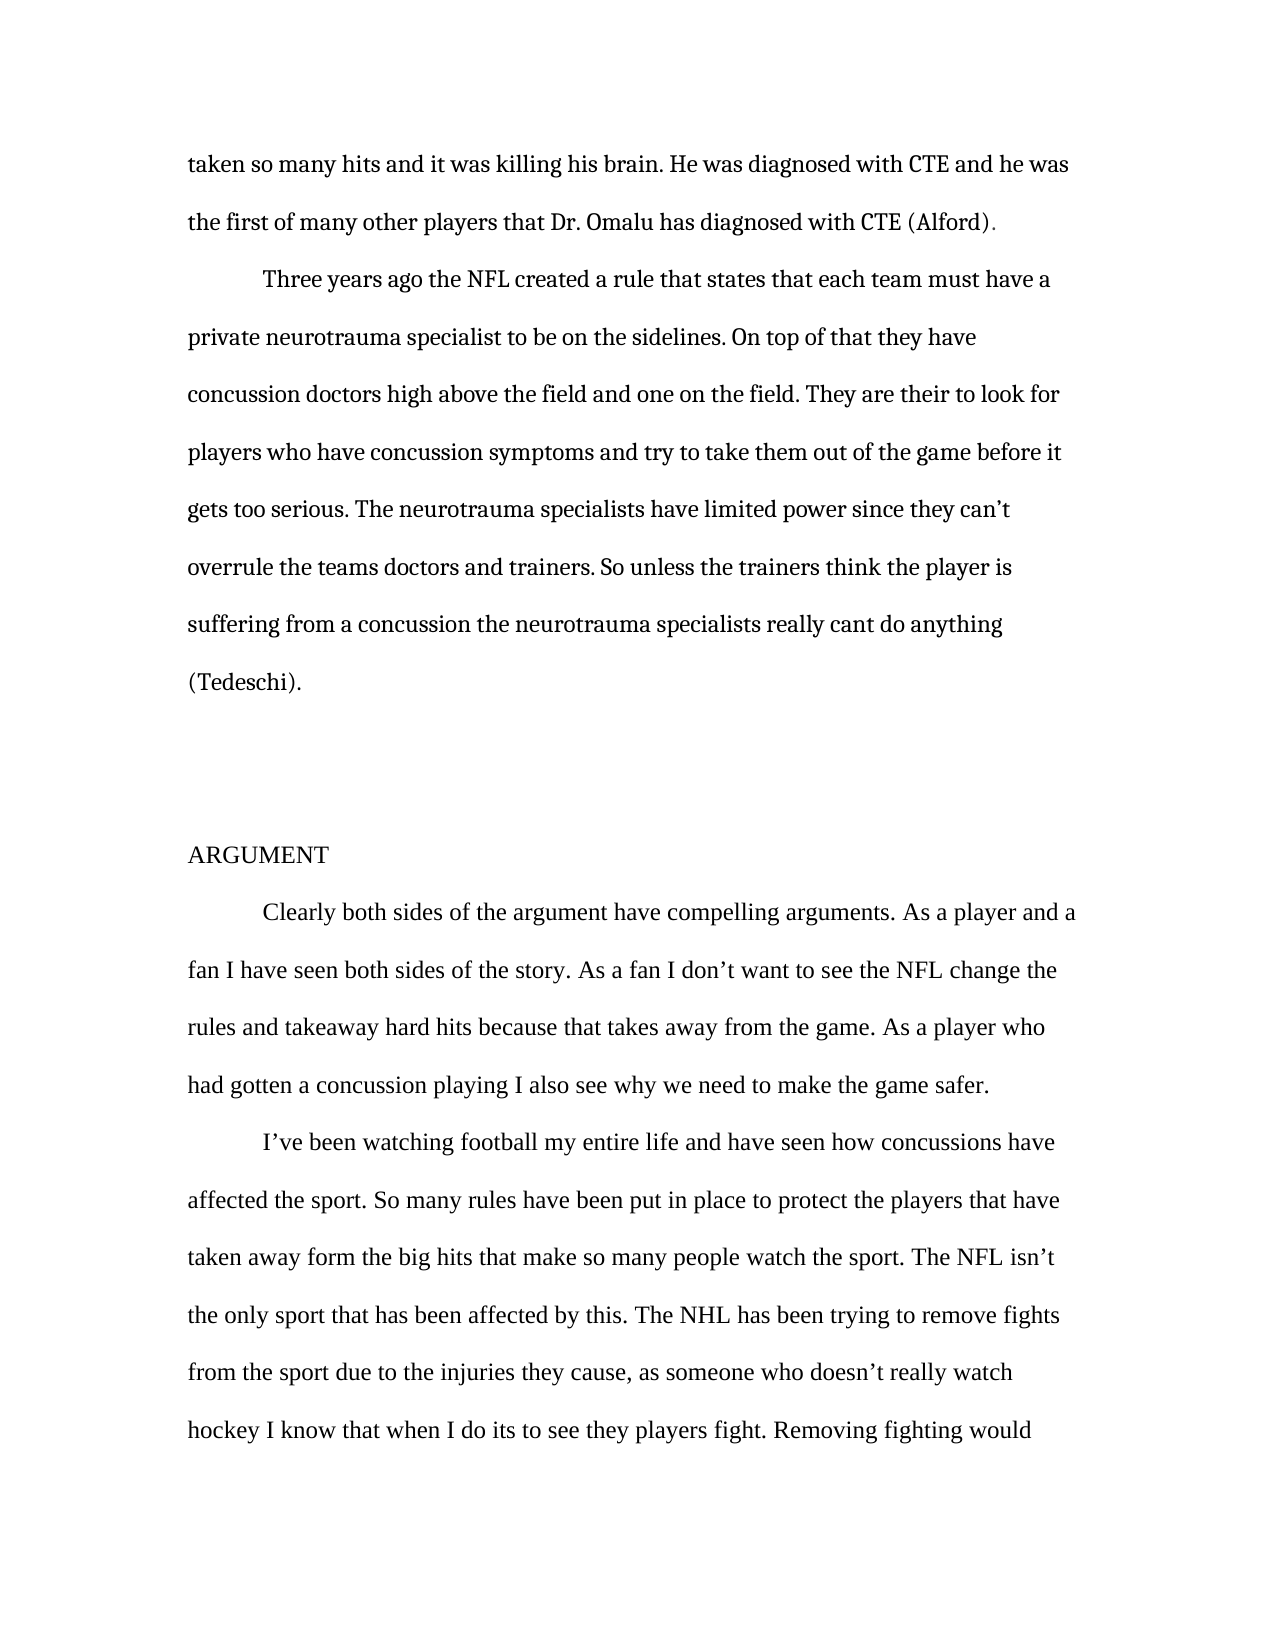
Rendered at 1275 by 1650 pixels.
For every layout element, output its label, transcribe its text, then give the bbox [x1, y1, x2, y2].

text ARGUMENT [187, 840, 1087, 869]
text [187, 1127, 1087, 1444]
text Three years ago the NFL created a rule that states that each team must have a private neurotrauma specialist to be on the sidelines. On top of that they have concussion doctors high above the field and one on the field. They are their to look for players who have concussion symptoms and try to take them out of the game before it gets too serious. The neurotrauma specialists have limited power since they can’t overrule the teams doctors and trainers. So unless the trainers think the player is suffering from a concussion the neurotrauma specialists really cant do anything (Tedeschi). [187, 265, 1087, 696]
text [187, 150, 1087, 236]
text Clearly both sides of the argument have compelling arguments. As a player and a fan I have seen both sides of the story. As a fan I don’t want to see the NFL change the rules and takeaway hard hits because that takes away from the game. As a player who had gotten a concussion playing I also see why we need to make the game safer. [187, 897, 1087, 1099]
